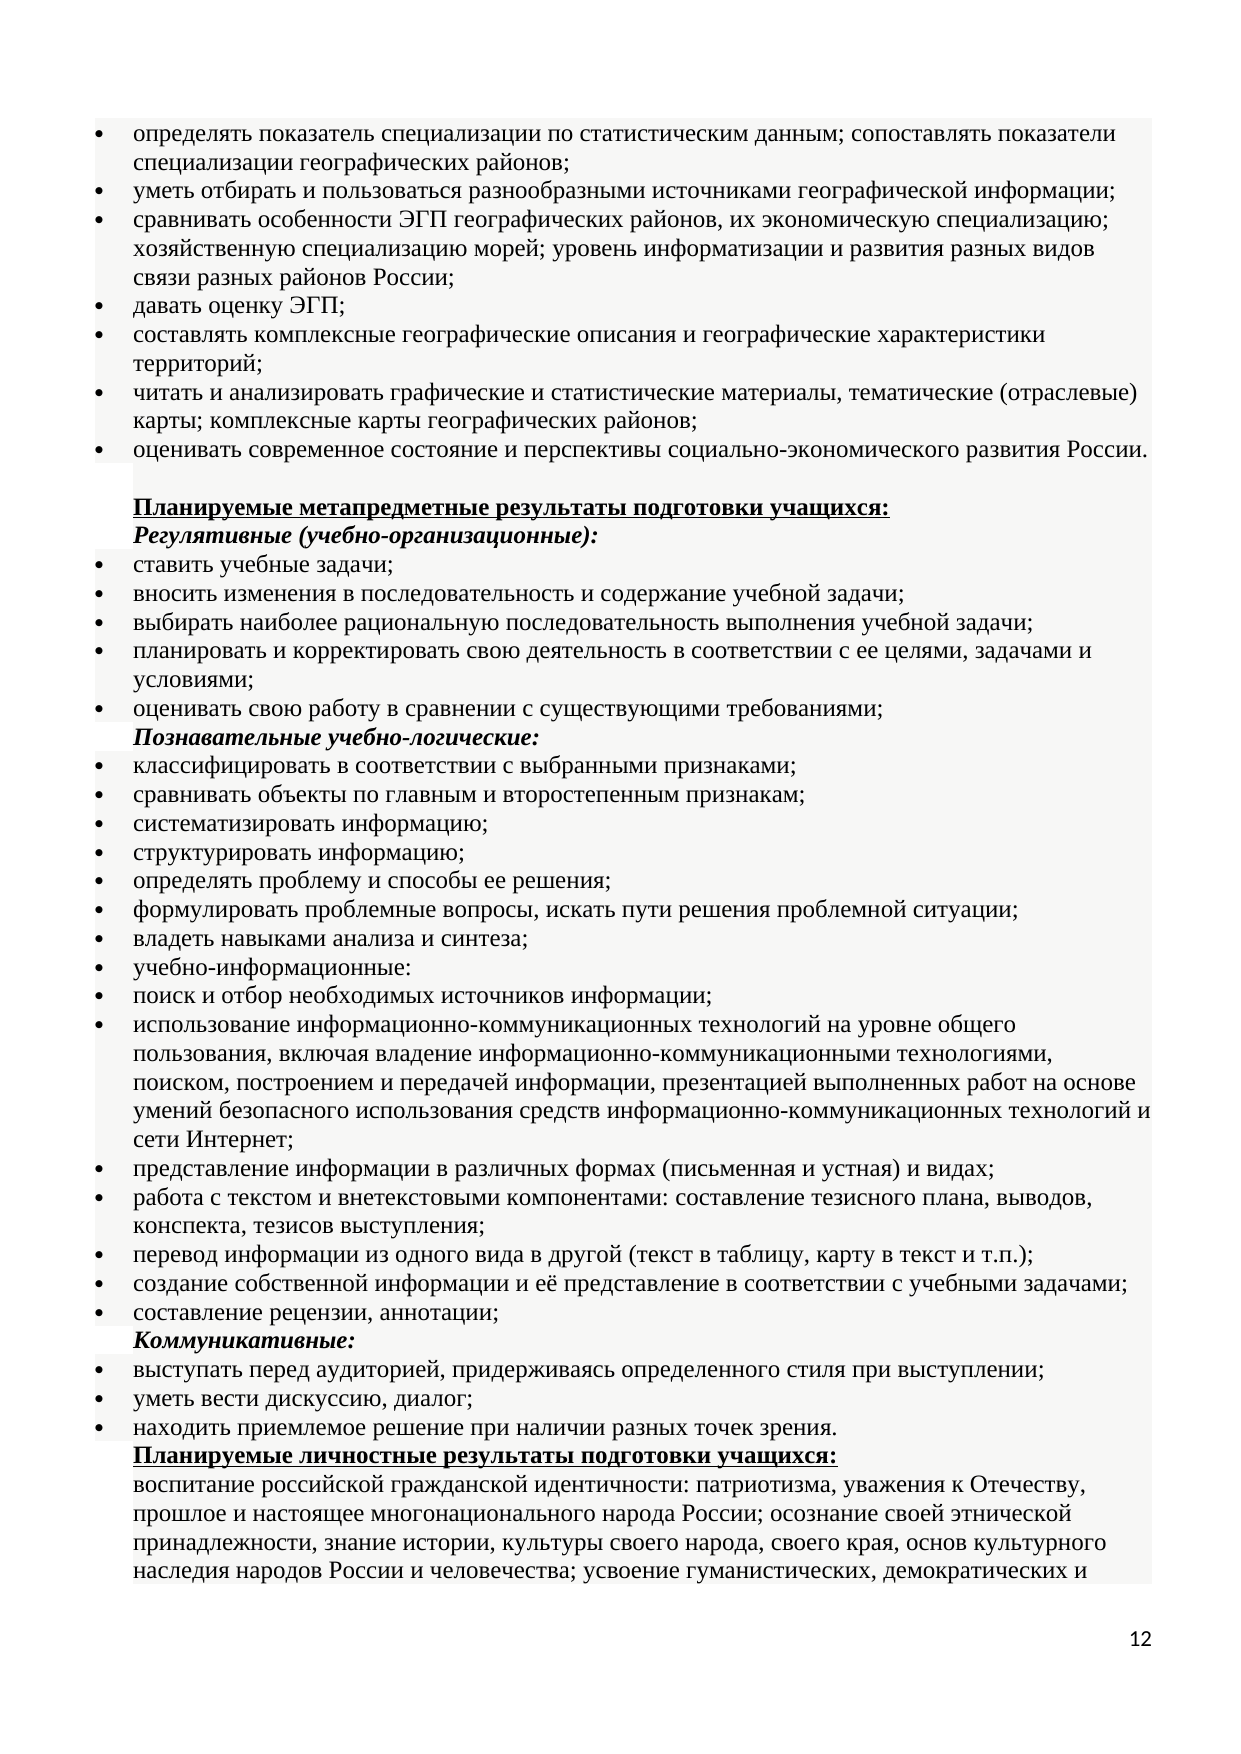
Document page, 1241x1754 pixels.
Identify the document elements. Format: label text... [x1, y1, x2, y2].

list оценивать свою работу в сравнении с существующими требованиями; [95, 693, 1152, 722]
list ставить учебные задачи; [95, 549, 1152, 578]
list систематизировать информацию; [95, 808, 1152, 837]
list уметь вести дискуссию, диалог; [95, 1383, 1152, 1412]
list уметь отбирать и пользоваться разнообразными источниками географической информации; [95, 176, 1152, 204]
list вносить изменения в последовательность и содержание учебной задачи; [95, 578, 1152, 607]
text Планируемые метапредметные результаты подготовки учащихся: [133, 492, 1152, 521]
list сравнивать особенности ЭГП географических районов, их экономическую специализацию; хозяйственную специализацию морей; уровень информатизации и развития разных видов связи разных районов России; [95, 204, 1152, 291]
list создание собственной информации и её представление в соответствии с учебными задачами; [95, 1268, 1152, 1297]
list сравнивать объекты по главным и второстепенным признакам; [95, 779, 1152, 808]
list определять показатель специализации по статистическим данным; сопоставлять показатели специализации географических районов; [95, 118, 1152, 176]
list определять проблему и способы ее решения; [95, 866, 1152, 894]
list давать оценку ЭГП; [95, 291, 1152, 319]
list классифицировать в соответствии с выбранными признаками; [95, 751, 1152, 779]
list учебно-информационные: [95, 952, 1152, 981]
text Познавательные учебно-логические: [133, 722, 1152, 751]
text Планируемые личностные результаты подготовки учащихся: [133, 1441, 1152, 1469]
list владеть навыками анализа и синтеза; [95, 923, 1152, 952]
list выступать перед аудиторией, придерживаясь определенного стиля при выступлении; [95, 1354, 1152, 1383]
list оценивать современное состояние и перспективы социально-экономического развития России. [95, 434, 1152, 463]
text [133, 1469, 1152, 1584]
list использование информационно-коммуникационных технологий на уровне общего пользования, включая владение информационно-коммуникационными технологиями, поиском, построением и передачей информации, презентацией выполненных работ на основе умений безопасного использования средств информационно-коммуникационных технологий и сети Интернет; [95, 1009, 1152, 1153]
list составление рецензии, аннотации; [95, 1297, 1152, 1326]
list поиск и отбор необходимых источников информации; [95, 981, 1152, 1009]
list находить приемлемое решение при наличии разных точек зрения. [95, 1412, 1152, 1441]
list планировать и корректировать свою деятельность в соответствии с ее целями, задачами и условиями; [95, 636, 1152, 693]
list представление информации в различных формах (письменная и устная) и видах; [95, 1153, 1152, 1182]
list составлять комплексные географические описания и географические характеристики территорий; [95, 319, 1152, 377]
list выбирать наиболее рациональную последовательность выполнения учебной задачи; [95, 607, 1152, 636]
text Коммуникативные: [133, 1326, 1152, 1354]
list перевод информации из одного вида в другой (текст в таблицу, карту в текст и т.п.); [95, 1239, 1152, 1268]
list структурировать информацию; [95, 837, 1152, 866]
list читать и анализировать графические и статистические материалы, тематические (отраслевые) карты; комплексные карты географических районов; [95, 377, 1152, 434]
text Регулятивные (учебно-организационные): [133, 521, 1152, 549]
list формулировать проблемные вопросы, искать пути решения проблемной ситуации; [95, 894, 1152, 923]
list работа с текстом и внетекстовыми компонентами: составление тезисного плана, выводов, конспекта, тезисов выступления; [95, 1182, 1152, 1239]
